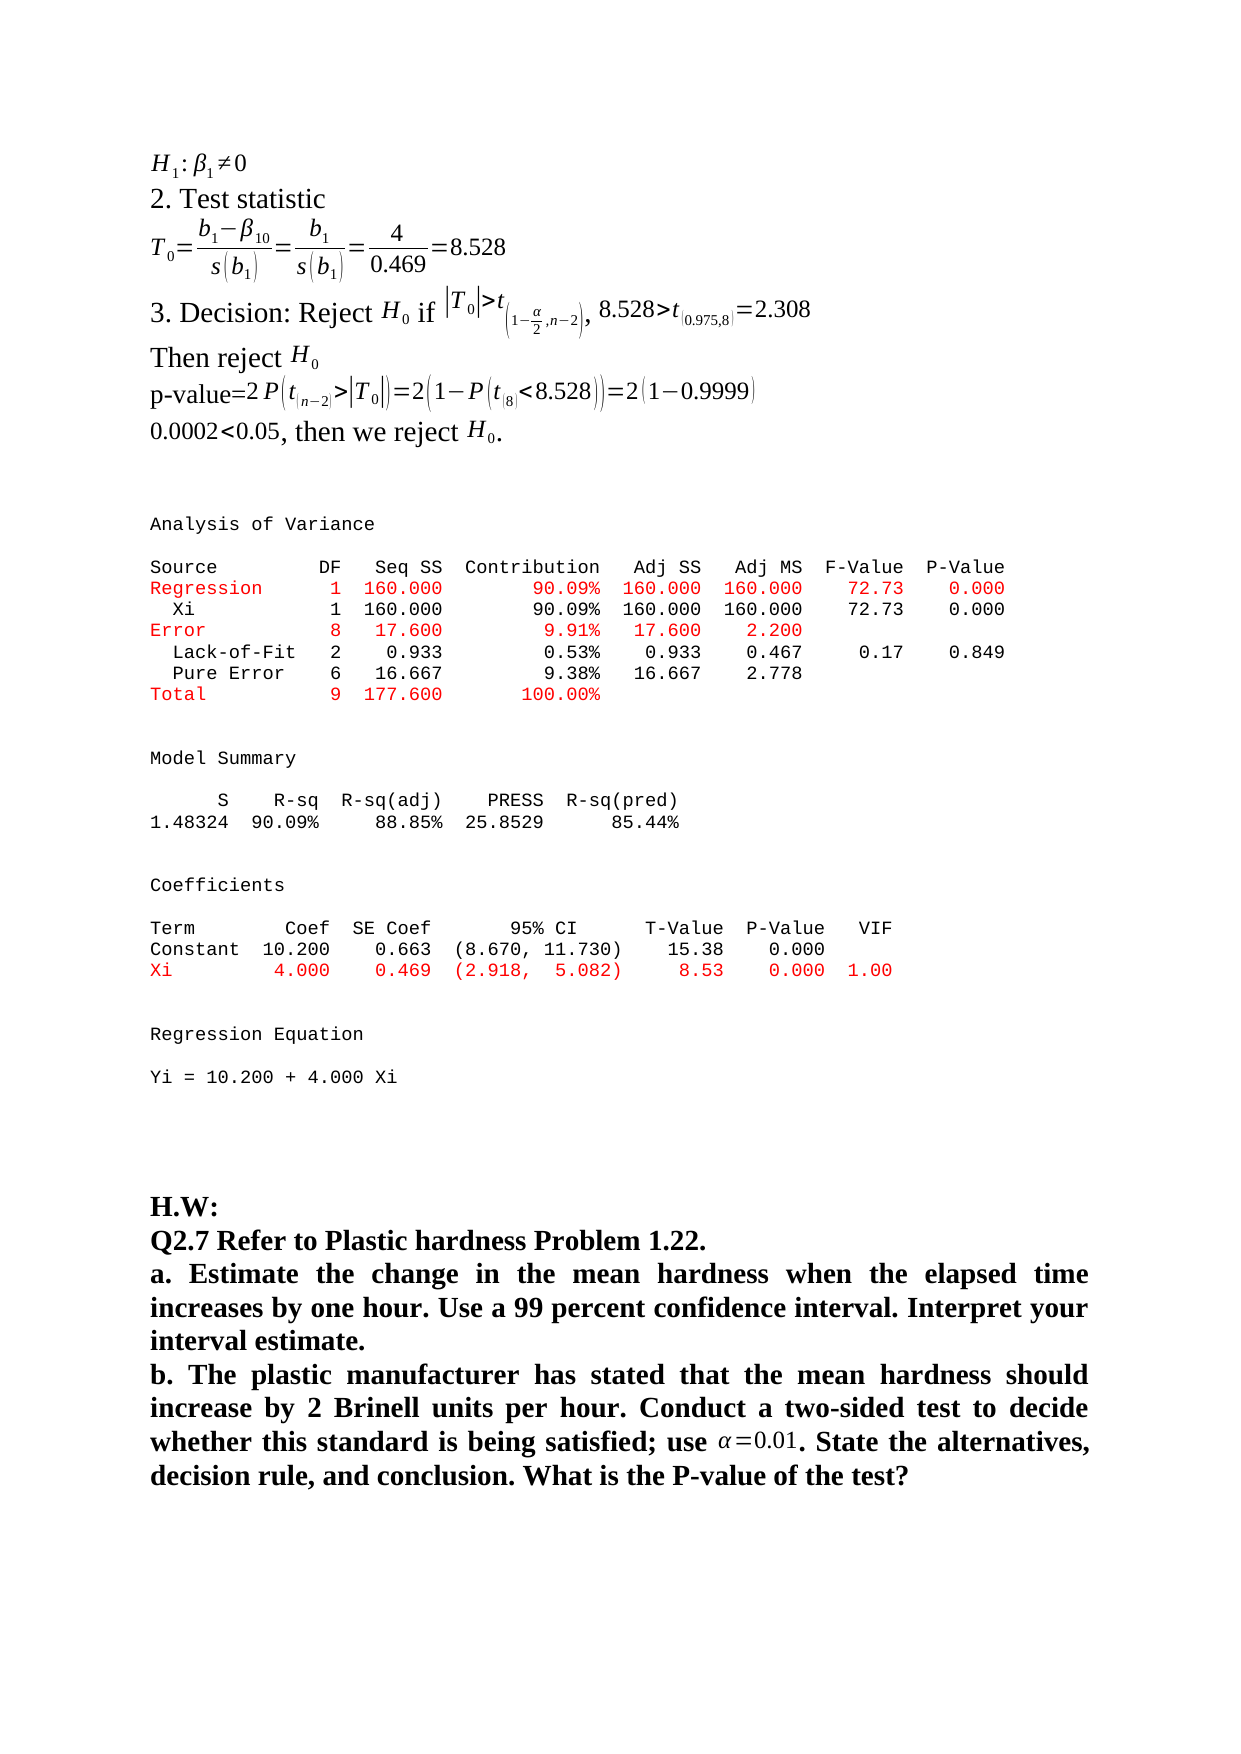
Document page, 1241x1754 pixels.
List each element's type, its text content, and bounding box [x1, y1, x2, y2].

text Analysis of Variance [150, 515, 1090, 536]
text 1.48324 90.09% 88.85% 25.8529 85.44% [150, 812, 1090, 834]
text b. The plastic manufacturer has stated that the mean hardness should increase by 2 Brinell units per hour. Conduct a two-sided test to decide whether this standard is being satisfied; use . State the alternatives, decision rule, and conclusion. What is the P-value of the test? [150, 1357, 1090, 1491]
text 3. Decision: Reject if , [150, 285, 1090, 340]
text Then reject [150, 340, 1090, 373]
text Regression Equation [150, 1025, 1090, 1046]
text Xi 4.000 0.469 (2.918, 5.082) 8.53 0.000 1.00 [150, 961, 1090, 982]
text Regression 1 160.000 90.09% 160.000 160.000 72.73 0.000 [150, 579, 1090, 600]
text Term Coef SE Coef 95% CI T-Value P-Value VIF [150, 919, 1090, 940]
text H.W: [150, 1189, 1090, 1223]
text Source DF Seq SS Contribution Adj SS Adj MS F-Value P-Value [150, 557, 1090, 579]
text 2. Test statistic [150, 181, 1090, 215]
text Model Summary [150, 749, 1090, 770]
text Xi 1 160.000 90.09% 160.000 160.000 72.73 0.000 [150, 600, 1090, 621]
text , then we reject . [150, 414, 1090, 448]
text Coefficients [150, 876, 1090, 897]
text p-value= [150, 373, 1090, 414]
text Q2.7 Refer to Plastic hardness Problem 1.22. [150, 1223, 1090, 1256]
text Yi = 10.200 + 4.000 Xi [150, 1067, 1090, 1089]
text Lack-of-Fit 2 0.933 0.53% 0.933 0.467 0.17 0.849 [150, 642, 1090, 664]
text S R-sq R-sq(adj) PRESS R-sq(pred) [150, 791, 1090, 812]
text a. Estimate the change in the mean hardness when the elapsed time increases by one hour. Use a 99 percent confidence interval. Interpret your interval estimate. [150, 1256, 1090, 1357]
text Error 8 17.600 9.91% 17.600 2.200 [150, 621, 1090, 642]
text Pure Error 6 16.667 9.38% 16.667 2.778 [150, 664, 1090, 685]
text Total 9 177.600 100.00% [150, 685, 1090, 706]
text Constant 10.200 0.663 (8.670, 11.730) 15.38 0.000 [150, 940, 1090, 961]
